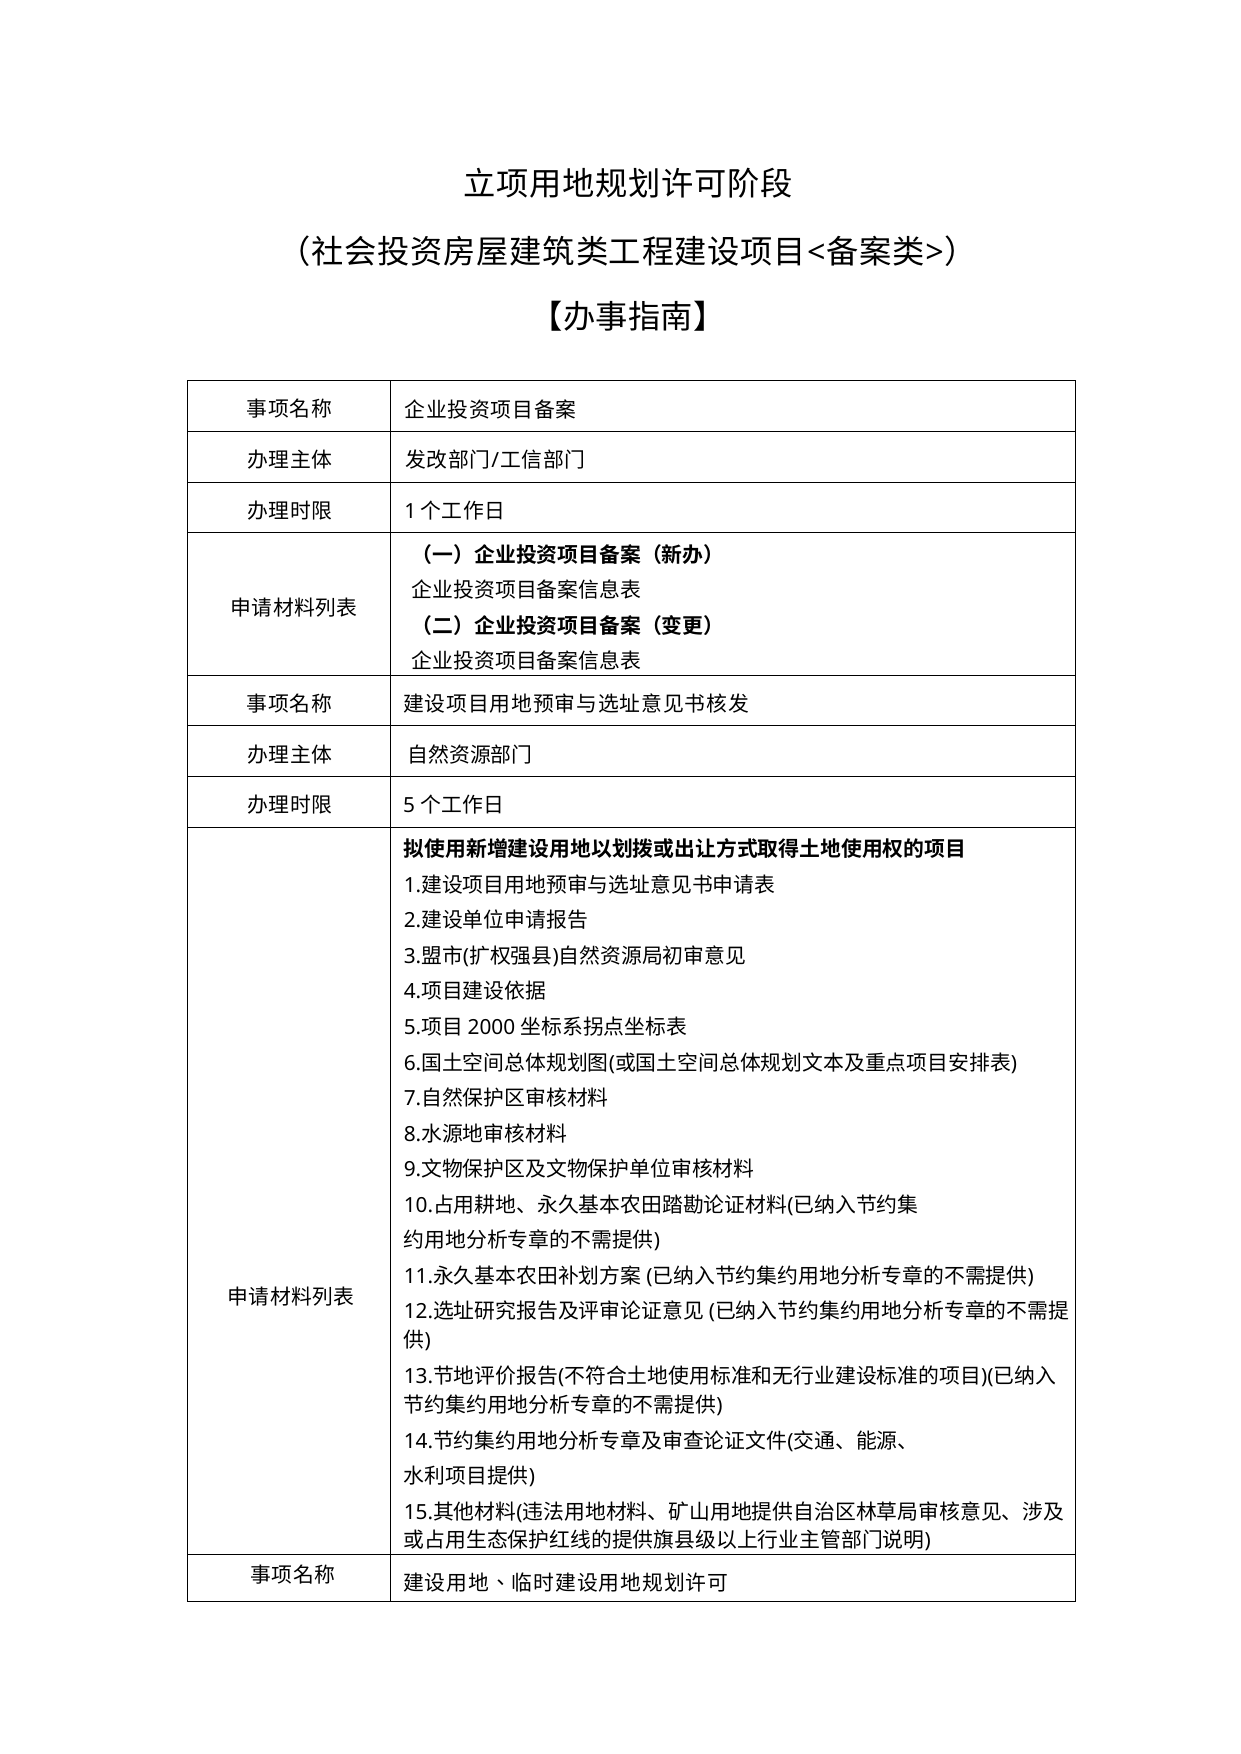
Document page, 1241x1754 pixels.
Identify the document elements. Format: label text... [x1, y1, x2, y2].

text （社会投资房屋建筑类工程建设项目<备案类>） [203, 226, 1053, 272]
table_cell 办理时限 [188, 777, 390, 827]
text 立项用地规划许可阶段 [203, 161, 1053, 204]
table_cell 1个工作日 [391, 483, 1075, 532]
table_cell 建设项目用地预审与选址意见书核发 [391, 676, 1075, 725]
table_cell 建设用地、临时建设用地规划许可 [391, 1555, 1075, 1601]
table_cell 办理时限 [188, 483, 390, 532]
table_cell 5 个工作日 [391, 777, 1075, 827]
table_cell 办理主体 [188, 726, 390, 776]
table_cell 事项名称 [188, 676, 390, 725]
table_cell 自然资源部门 [391, 726, 1075, 776]
table_cell 事项名称 [188, 1555, 390, 1601]
text 【办事指南】 [203, 294, 1053, 338]
table_header 企业投资项目备案 [391, 381, 1075, 431]
table_cell 办理主体 [188, 432, 390, 482]
table_cell 申请材料列表 [188, 828, 390, 1554]
table_header 事项名称 [188, 381, 390, 431]
table_cell （一）企业投资项目备案（新办） 企业投资项目备案信息表 （二）企业投资项目备案（变更） 企业投资项目备案信息表 [391, 533, 1075, 674]
table_cell 申请材料列表 [188, 533, 390, 674]
table_cell 发改部门/工信部门 [391, 432, 1075, 482]
table_cell 拟使用新增建设用地以划拨或出让方式取得土地使用权的项目 1.建设项目用地预审与选址意见书申请表 2.建设单位申请报告 3.盟市(扩权强县)自然资源局初审意见 4.项目建设依据 5.项目 2000 坐标系拐点坐标表 6.国土空间总体规划图(或国土空间总体规划文本及重点项目安排表) 7.自然保护区审核材料 8.水源地审核材料 9.文物保护区及文物保护单位审核材料 10.占用耕地、永久基本农田踏勘论证材料(已纳入节约集 约用地分析专章的不需提供) 11.永久基本农田补划方案 (已纳入节约集约用地分析专章的不需提供) 12.选址研究报告及评审论证意见 (已纳入节约集约用地分析专章的不需提供) 13.节地评价报告(不符合土地使用标准和无行业建设标准的项目)(已纳入节约集约用地分析专章的不需提供) 14.节约集约用地分析专章及审查论证文件(交通、能源、 水利项目提供) 15.其他材料(违法用地材料、矿山用地提供自治区林草局审核意见、涉及或占用生态保护红线的提供旗县级以上行业主管部门说明) [391, 828, 1075, 1554]
